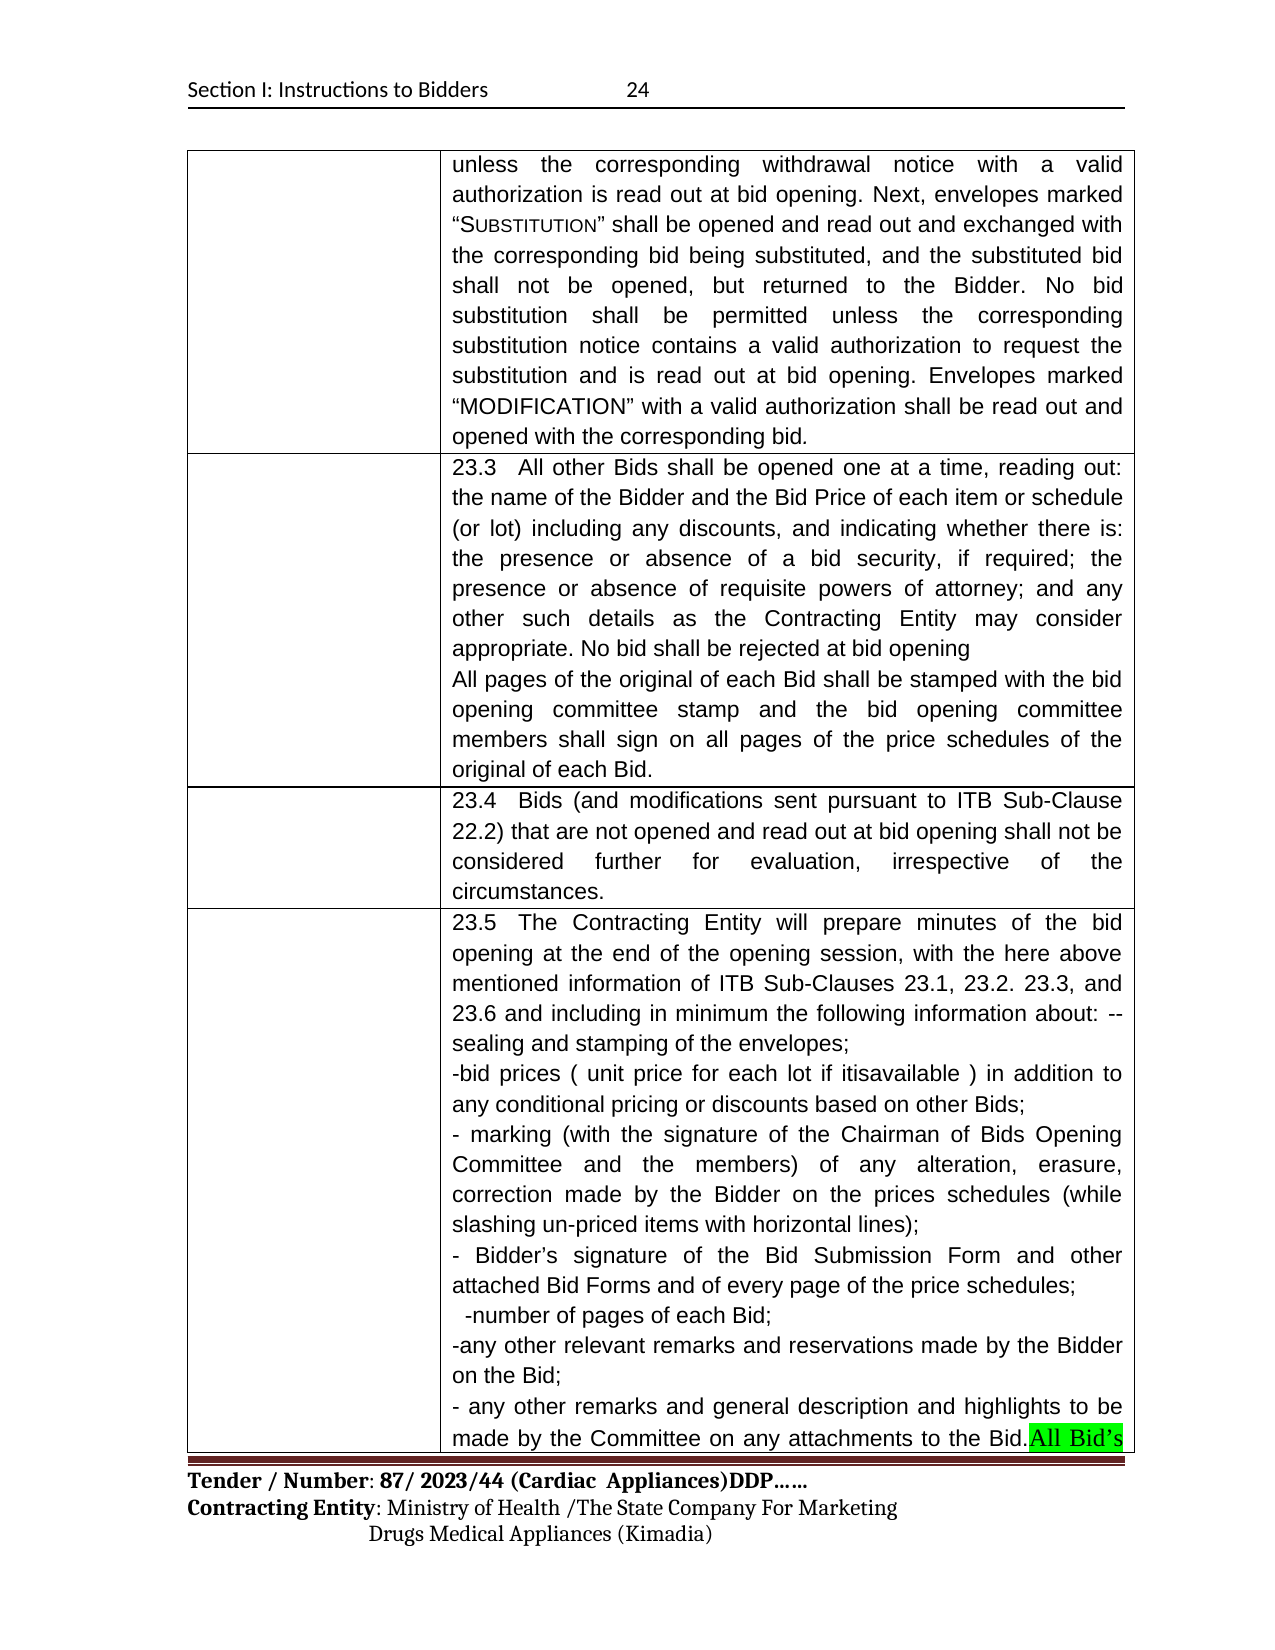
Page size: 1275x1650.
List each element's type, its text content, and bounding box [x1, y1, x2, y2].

table_cell [188, 788, 440, 908]
table_cell 23.4 Bids (and modifications sent pursuant to ITB Sub-Clause 22.2) that are not opened and read out at bid opening shall not be considered further for evaluation, irrespective of the circumstances. [441, 788, 1134, 908]
table_cell [188, 151, 440, 453]
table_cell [441, 909, 1134, 1452]
table_cell [188, 909, 440, 1452]
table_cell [441, 151, 1134, 453]
table_cell [188, 454, 440, 786]
table_cell 23.3 All other Bids shall be opened one at a time, reading out: the name of the Bidder and the Bid Price of each item or schedule (or lot) including any discounts, and indicating whether there is: the presence or absence of a bid security, if required; the presence or absence of requisite powers of attorney; and any other such details as the Contracting Entity may consider appropriate. No bid shall be rejected at bid opening All pages of the original of each Bid shall be stamped with the bid opening committee stamp and the bid opening committee members shall sign on all pages of the price schedules of the original of each Bid. [441, 454, 1134, 786]
